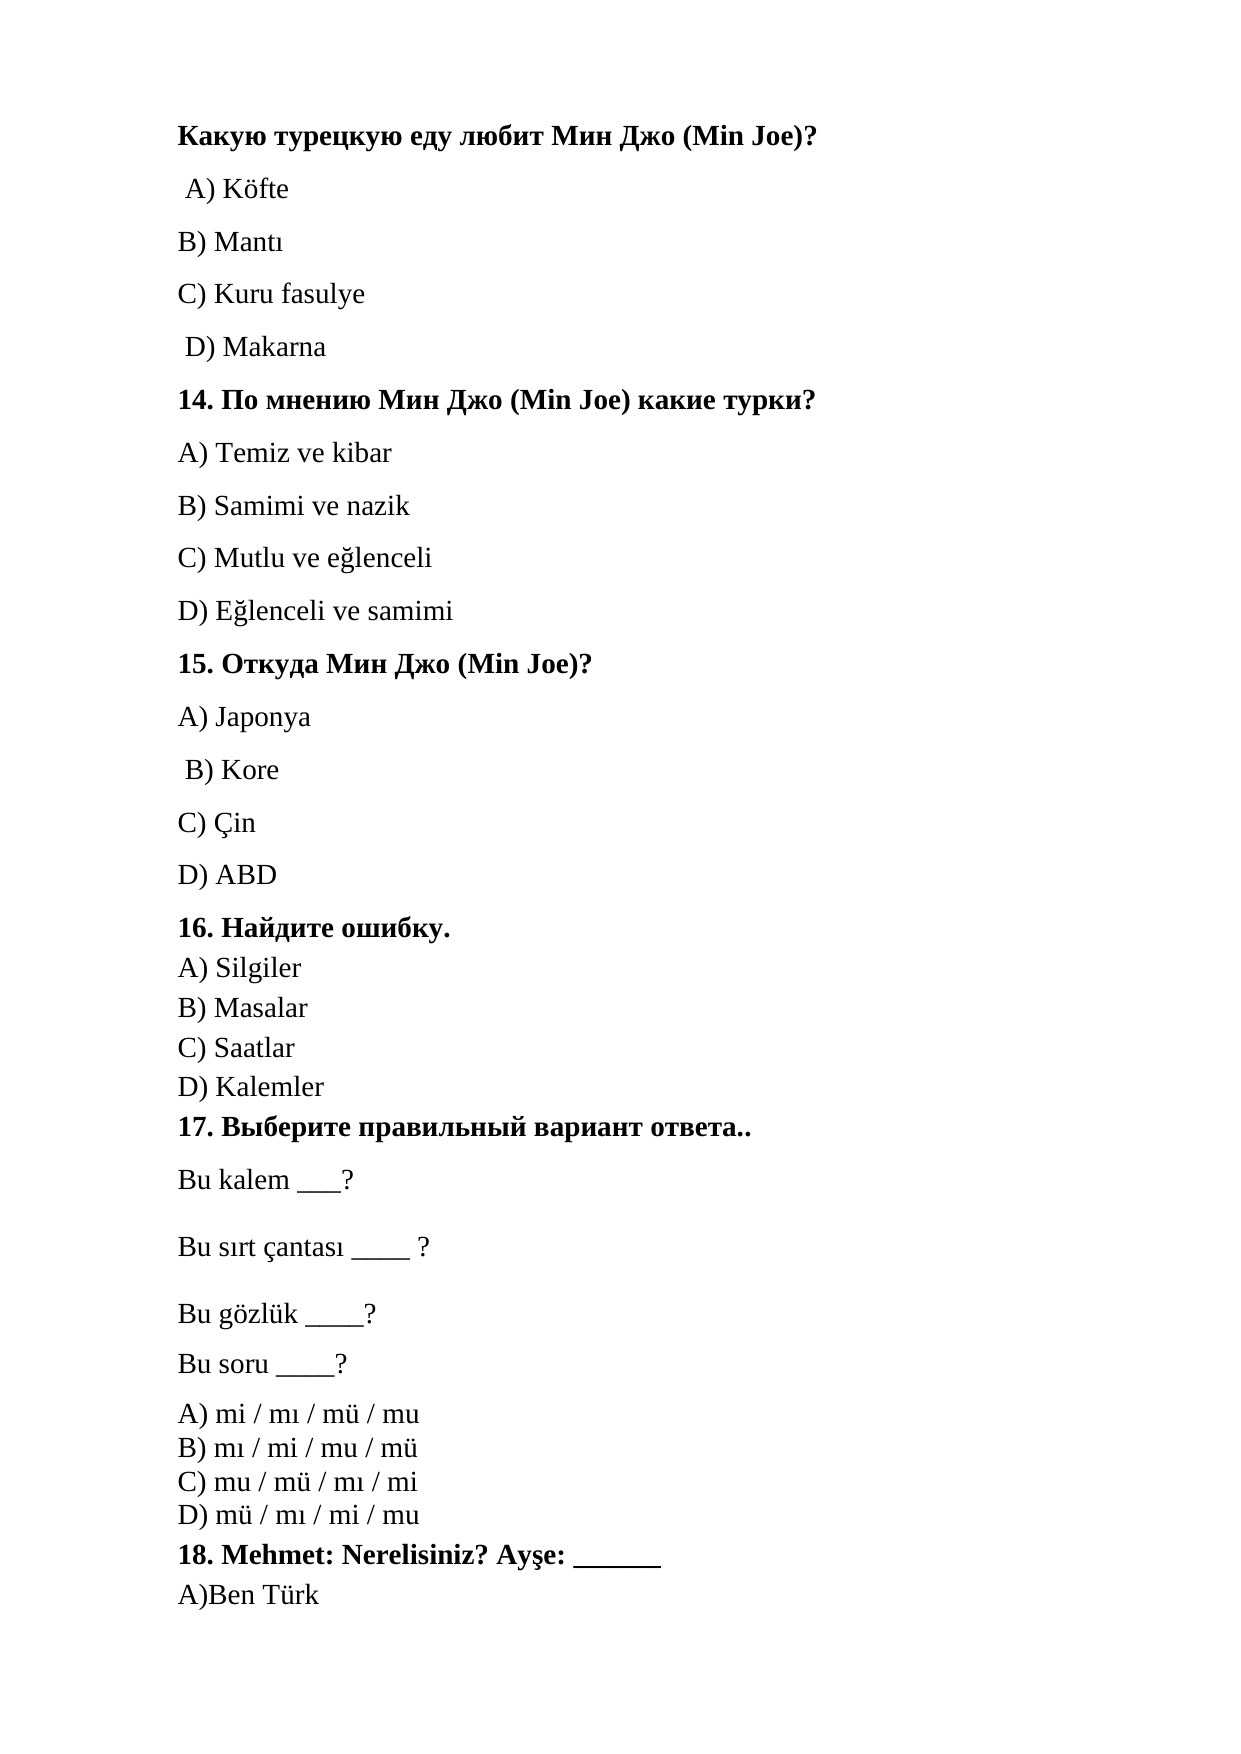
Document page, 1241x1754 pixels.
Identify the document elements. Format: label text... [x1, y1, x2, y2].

text A) Köfte [177, 171, 1152, 204]
text 18. Mehmet: Nerelisiniz? Ayşe: ______ [177, 1537, 1152, 1571]
text Bu soru ____? [177, 1346, 1152, 1380]
text D) ABD [177, 857, 1152, 891]
text C) Kuru fasulye [177, 277, 1152, 310]
text A) mi / mı / mü / mu [177, 1397, 1152, 1430]
text C) Çin [177, 805, 1152, 838]
text Bu sırt çantası ____ ? [177, 1229, 1152, 1263]
text 14. По мнению Мин Джо (Min Joe) какие турки? [177, 382, 1152, 416]
text A) Temiz ve kibar [177, 435, 1152, 468]
text C) Mutlu ve eğlenceli [177, 541, 1152, 574]
text Bu gözlük ____? [177, 1296, 1152, 1329]
text D) mü / mı / mi / mu [177, 1497, 1152, 1531]
text D) Eğlenceli ve samimi [177, 593, 1152, 627]
text Какую турецкую еду любит Мин Джо (Min Joe)? [177, 118, 1152, 152]
text B) Mantı [177, 224, 1152, 257]
text Bu kalem ___? [177, 1162, 1152, 1196]
text B) Masalar [177, 990, 1152, 1023]
text D) Makarna [177, 329, 1152, 363]
text A) Japonya [177, 699, 1152, 733]
text 16. Найдите ошибку. [177, 910, 1152, 944]
text B) Kore [177, 752, 1152, 785]
text C) mu / mü / mı / mi [177, 1464, 1152, 1497]
text A)Ben Türk [177, 1577, 1152, 1610]
text D) Kalemler [177, 1069, 1152, 1103]
text 15. Откуда Мин Джо (Min Joe)? [177, 646, 1152, 680]
text 17. Выберите правильный вариант ответа.. [177, 1109, 1152, 1143]
text B) Samimi ve nazik [177, 488, 1152, 521]
text C) Saatlar [177, 1030, 1152, 1063]
text A) Silgiler [177, 950, 1152, 984]
text B) mı / mi / mu / mü [177, 1430, 1152, 1464]
